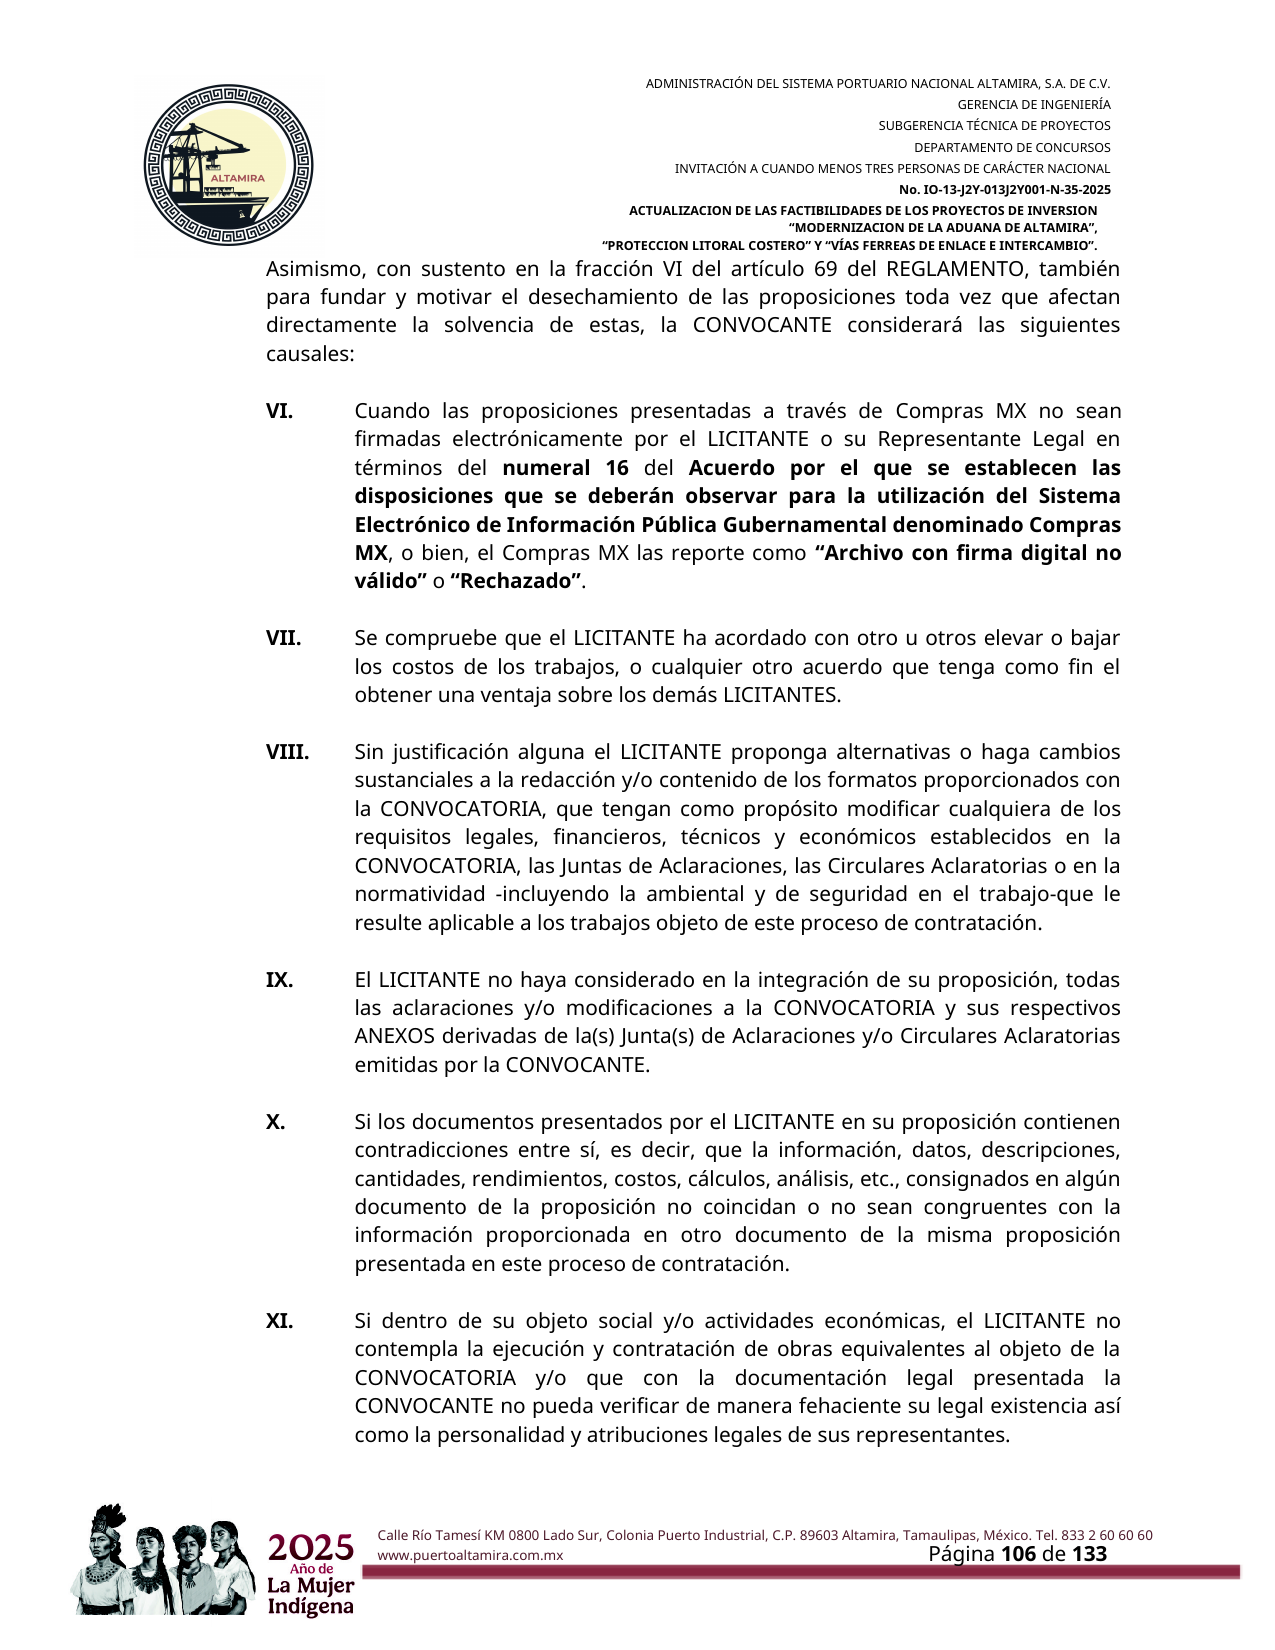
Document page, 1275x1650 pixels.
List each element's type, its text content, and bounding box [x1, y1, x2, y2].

list Si los documentos presentados por el LICITANTE en su proposición contienen contradicciones entre sí, es decir, que la información, datos, descripciones, cantidades, rendimientos, costos, cálculos, análisis, etc., consignados en algún documento de la proposición no coincidan o no sean congruentes con la información proporcionada en otro documento de la misma proposición presentada en este proceso de contratación. [266, 1107, 1122, 1277]
list Sin justificación alguna el LICITANTE proponga alternativas o haga cambios sustanciales a la redacción y/o contenido de los formatos proporcionados con la CONVOCATORIA, que tengan como propósito modificar cualquiera de los requisitos legales, financieros, técnicos y económicos establecidos en la CONVOCATORIA, las Juntas de Aclaraciones, las Circulares Aclaratorias o en la normatividad -incluyendo la ambiental y de seguridad en el trabajo-que le resulte aplicable a los trabajos objeto de este proceso de contratación. [266, 737, 1122, 936]
list El LICITANTE no haya considerado en la integración de su proposición, todas las aclaraciones y/o modificaciones a la CONVOCATORIA y sus respectivos ANEXOS derivadas de la(s) Junta(s) de Aclaraciones y/o Circulares Aclaratorias emitidas por la CONVOCANTE. [266, 965, 1122, 1078]
list Se compruebe que el LICITANTE ha acordado con otro u otros elevar o bajar los costos de los trabajos, o cualquier otro acuerdo que tenga como fin el obtener una ventaja sobre los demás LICITANTES. [266, 623, 1122, 709]
text Asimismo, con sustento en la fracción VI del artículo 69 del REGLAMENTO, también para fundar y motivar el desechamiento de las proposiciones toda vez que afectan directamente la solvencia de estas, la CONVOCANTE considerará las siguientes causales: [266, 254, 1122, 367]
picture [0, 1497, 1244, 1627]
list Cuando las proposiciones presentadas a través de Compras MX no sean firmadas electrónicamente por el LICITANTE o su Representante Legal en términos del numeral 16 del Acuerdo por el que se establecen las disposiciones que se deberán observar para la utilización del Sistema Electrónico de Información Pública Gubernamental denominado Compras MX, o bien, el Compras MX las reporte como “Archivo con firma digital no válido” o “Rechazado”. [266, 396, 1122, 595]
list Si dentro de su objeto social y/o actividades económicas, el LICITANTE no contempla la ejecución y contratación de obras equivalentes al objeto de la CONVOCATORIA y/o que con la documentación legal presentada la CONVOCANTE no pueda verificar de manera fehaciente su legal existencia así como la personalidad y atribuciones legales de sus representantes. [266, 1306, 1122, 1448]
picture [134, 75, 325, 258]
